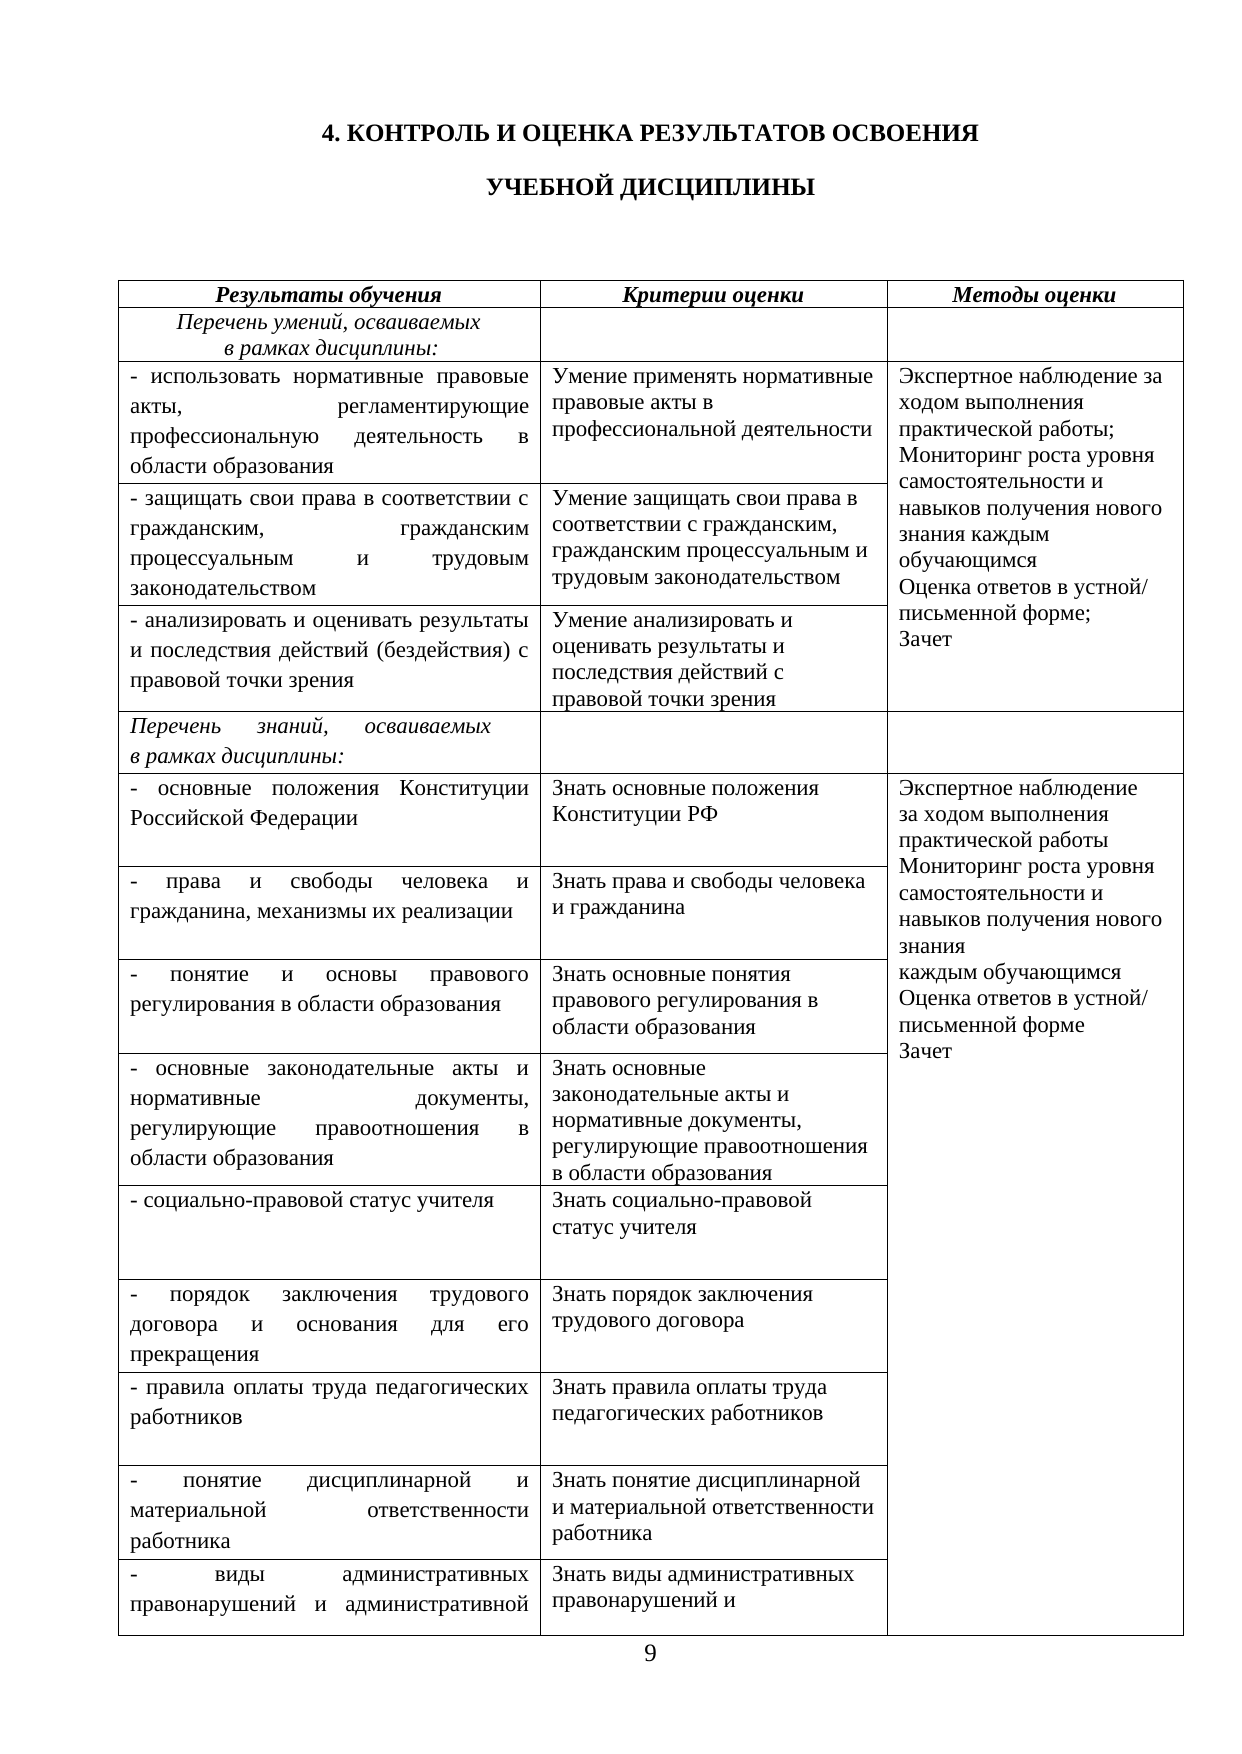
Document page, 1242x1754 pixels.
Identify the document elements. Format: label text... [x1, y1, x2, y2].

table_cell [888, 308, 1183, 361]
table_cell - использовать нормативные правовые акты, регламентирующие профессиональную деятельность в области образования [119, 362, 540, 483]
table_cell Знать понятие дисциплинарной и материальной ответственности работника [541, 1466, 887, 1559]
table_cell Умение анализировать и оценивать результаты и последствия действий с правовой точки зрения [541, 606, 887, 711]
table_cell [888, 712, 1183, 772]
table_cell Знать основные понятия правового регулирования в области образования [541, 960, 887, 1052]
table_cell Экспертное наблюдение за ходом выполнения практической работы Мониторинг роста уровня самостоятельности и навыков получения нового знания каждым обучающимся Оценка ответов в устной/ письменной форме Зачет [888, 774, 1183, 1635]
table_cell - основные положения Конституции Российской Федерации [119, 774, 540, 866]
table_cell Умение защищать свои права в соответствии с гражданским, гражданским процессуальным и трудовым законодательством [541, 484, 887, 604]
table_cell - социально-правовой статус учителя [119, 1186, 540, 1279]
table_cell - понятие дисциплинарной и материальной ответственности работника [119, 1466, 540, 1559]
table_cell - порядок заключения трудового договора и основания для его прекращения [119, 1280, 540, 1372]
table_cell - анализировать и оценивать результаты и последствия действий (бездействия) с правовой точки зрения [119, 606, 540, 711]
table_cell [541, 1560, 887, 1635]
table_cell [119, 1560, 540, 1635]
table_cell - правила оплаты труда педагогических работников [119, 1373, 540, 1465]
table_header Критерии оценки [541, 281, 887, 307]
table_cell Перечень умений, осваиваемых в рамках дисциплины: [119, 308, 540, 361]
table_cell Знать основные законодательные акты и нормативные документы, регулирующие правоотношения в области образования [541, 1054, 887, 1185]
table_header Методы оценки [888, 281, 1183, 307]
table_cell - основные законодательные акты и нормативные документы, регулирующие правоотношения в области образования [119, 1054, 540, 1185]
table_cell Знать социально-правовой статус учителя [541, 1186, 887, 1279]
table_cell Перечень знаний, осваиваемых в рамках дисциплины: [119, 712, 540, 772]
table_cell Знать порядок заключения трудового договора [541, 1280, 887, 1372]
table_cell - понятие и основы правового регулирования в области образования [119, 960, 540, 1052]
text 4. КОНТРОЛЬ И ОЦЕНКА РЕЗУЛЬТАТОВ ОСВОЕНИЯ [118, 118, 1183, 147]
table_cell [541, 712, 887, 772]
table_cell Знать правила оплаты труда педагогических работников [541, 1373, 887, 1465]
table_cell - права и свободы человека и гражданина, механизмы их реализации [119, 867, 540, 959]
table_cell [541, 308, 887, 361]
table_cell Знать права и свободы человека и гражданина [541, 867, 887, 959]
table_cell - защищать свои права в соответствии с гражданским, гражданским процессуальным и трудовым законодательством [119, 484, 540, 604]
table_cell Умение применять нормативные правовые акты в профессиональной деятельности [541, 362, 887, 483]
table_cell Экспертное наблюдение за ходом выполнения практической работы; Мониторинг роста уровня самостоятельности и навыков получения нового знания каждым обучающимся Оценка ответов в устной/ письменной форме; Зачет [888, 362, 1183, 711]
table_cell Знать основные положения Конституции РФ [541, 774, 887, 866]
text УЧЕБНОЙ ДИСЦИПЛИНЫ [118, 172, 1183, 201]
table_header Результаты обучения [119, 281, 540, 307]
